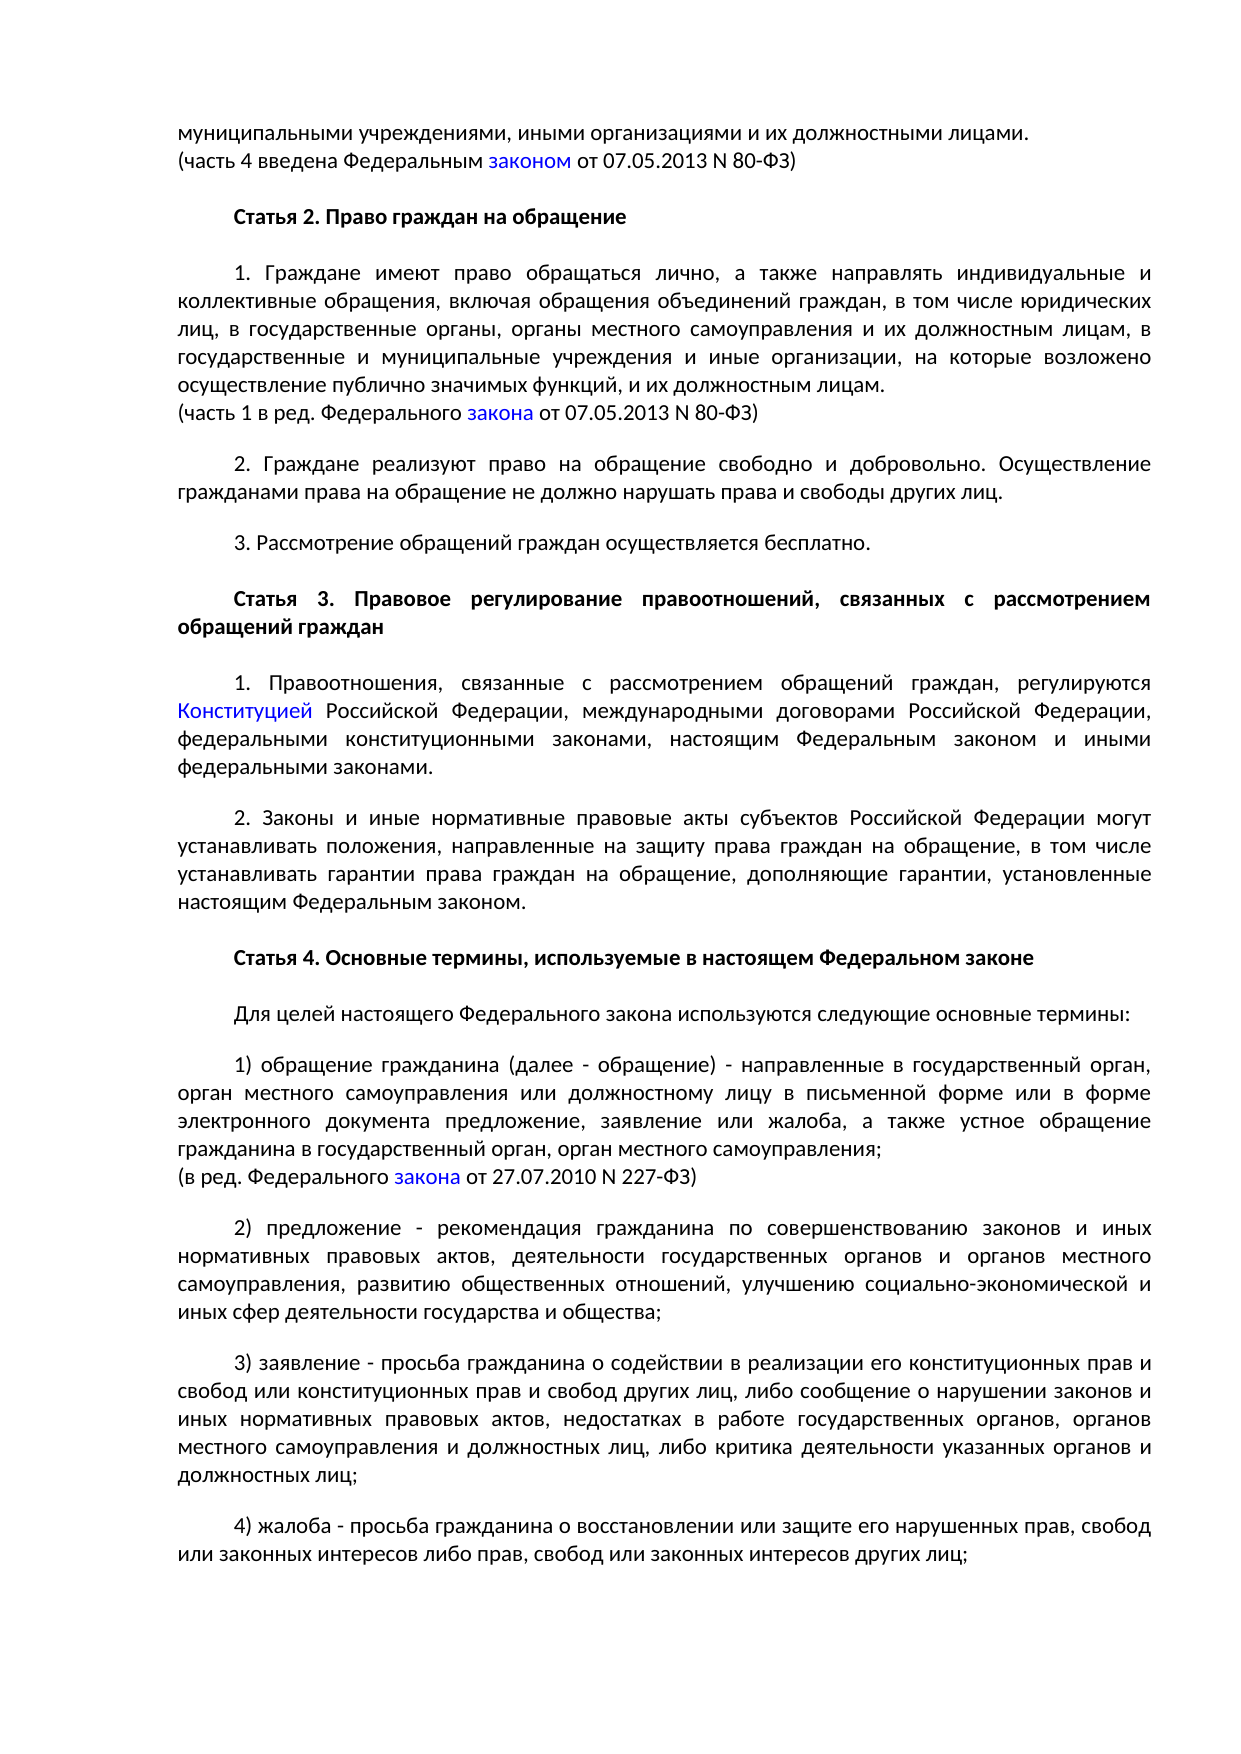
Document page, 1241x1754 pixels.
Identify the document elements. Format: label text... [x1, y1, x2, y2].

text 1. Правоотношения, связанные с рассмотрением обращений граждан, регулируются Конституцией Российской Федерации, международными договорами Российской Федерации, федеральными конституционными законами, настоящим Федеральным законом и иными федеральными законами. [177, 668, 1152, 780]
text (часть 4 введена Федеральным законом от 07.05.2013 N 80-ФЗ) [177, 146, 1152, 174]
text 2. Законы и иные нормативные правовые акты субъектов Российской Федерации могут устанавливать положения, направленные на защиту права граждан на обращение, в том числе устанавливать гарантии права граждан на обращение, дополняющие гарантии, установленные настоящим Федеральным законом. [177, 803, 1152, 915]
text 4) жалоба - просьба гражданина о восстановлении или защите его нарушенных прав, свобод или законных интересов либо прав, свобод или законных интересов других лиц; [177, 1511, 1152, 1567]
text Для целей настоящего Федерального закона используются следующие основные термины: [177, 999, 1152, 1027]
title Статья 3. Правовое регулирование правоотношений, связанных с рассмотрением обращений граждан [177, 584, 1152, 640]
text (в ред. Федерального закона от 27.07.2010 N 227-ФЗ) [177, 1162, 1152, 1191]
text 2. Граждане реализуют право на обращение свободно и добровольно. Осуществление гражданами права на обращение не должно нарушать права и свободы других лиц. [177, 449, 1152, 505]
text 2) предложение - рекомендация гражданина по совершенствованию законов и иных нормативных правовых актов, деятельности государственных органов и органов местного самоуправления, развитию общественных отношений, улучшению социально-экономической и иных сфер деятельности государства и общества; [177, 1213, 1152, 1326]
text 3) заявление - просьба гражданина о содействии в реализации его конституционных прав и свобод или конституционных прав и свобод других лиц, либо сообщение о нарушении законов и иных нормативных правовых актов, недостатках в работе государственных органов, органов местного самоуправления и должностных лиц, либо критика деятельности указанных органов и должностных лиц; [177, 1348, 1152, 1488]
title Статья 4. Основные термины, используемые в настоящем Федеральном законе [177, 943, 1152, 971]
text 1) обращение гражданина (далее - обращение) - направленные в государственный орган, орган местного самоуправления или должностному лицу в письменной форме или в форме электронного документа предложение, заявление или жалоба, а также устное обращение гражданина в государственный орган, орган местного самоуправления; [177, 1050, 1152, 1162]
title Статья 2. Право граждан на обращение [177, 202, 1152, 230]
text 1. Граждане имеют право обращаться лично, а также направлять индивидуальные и коллективные обращения, включая обращения объединений граждан, в том числе юридических лиц, в государственные органы, органы местного самоуправления и их должностным лицам, в государственные и муниципальные учреждения и иные организации, на которые возложено осуществление публично значимых функций, и их должностным лицам. [177, 258, 1152, 398]
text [177, 118, 1152, 146]
text 3. Рассмотрение обращений граждан осуществляется бесплатно. [177, 528, 1152, 556]
text (часть 1 в ред. Федерального закона от 07.05.2013 N 80-ФЗ) [177, 398, 1152, 426]
